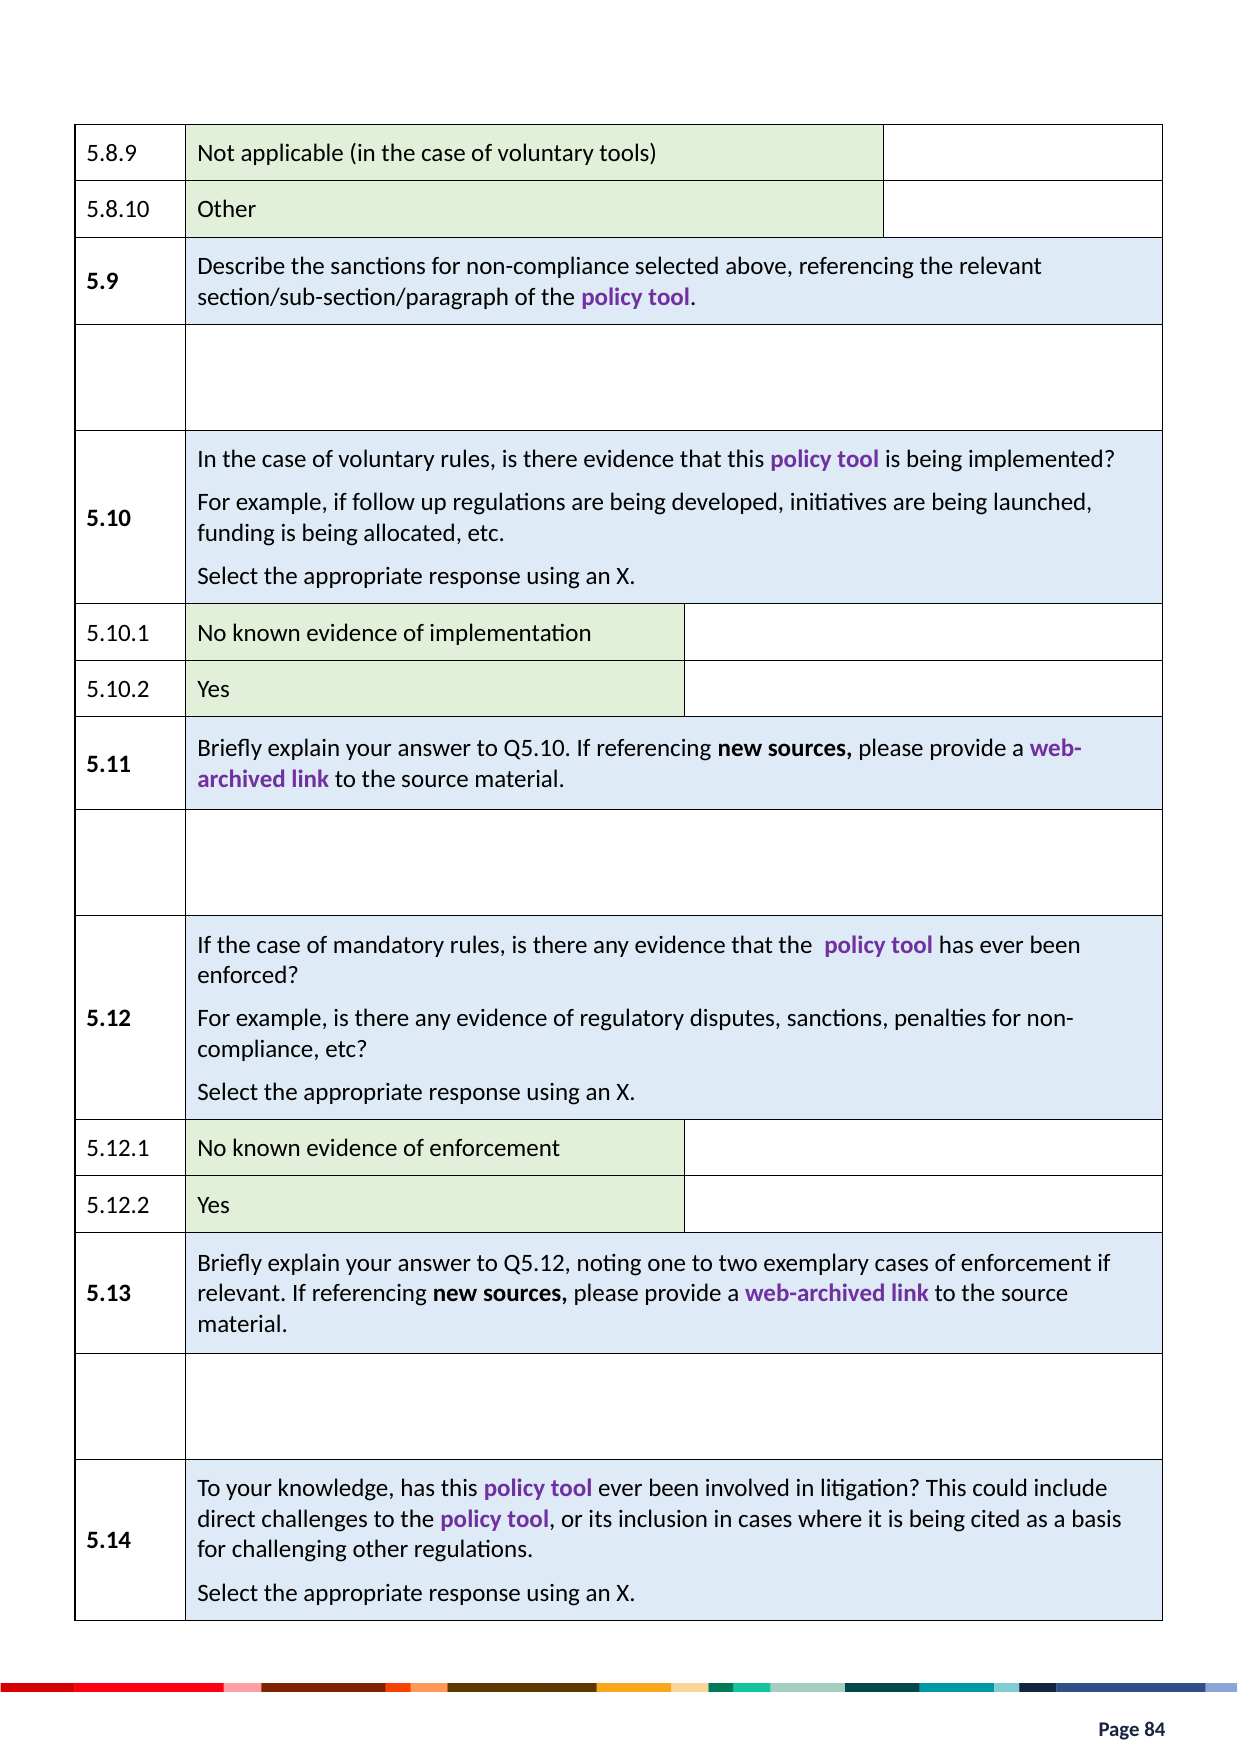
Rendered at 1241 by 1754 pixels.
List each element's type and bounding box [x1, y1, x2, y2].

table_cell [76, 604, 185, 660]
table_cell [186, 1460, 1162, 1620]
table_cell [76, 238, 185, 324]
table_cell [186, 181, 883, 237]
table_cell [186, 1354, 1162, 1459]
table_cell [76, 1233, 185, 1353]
picture [0, 1683, 1236, 1692]
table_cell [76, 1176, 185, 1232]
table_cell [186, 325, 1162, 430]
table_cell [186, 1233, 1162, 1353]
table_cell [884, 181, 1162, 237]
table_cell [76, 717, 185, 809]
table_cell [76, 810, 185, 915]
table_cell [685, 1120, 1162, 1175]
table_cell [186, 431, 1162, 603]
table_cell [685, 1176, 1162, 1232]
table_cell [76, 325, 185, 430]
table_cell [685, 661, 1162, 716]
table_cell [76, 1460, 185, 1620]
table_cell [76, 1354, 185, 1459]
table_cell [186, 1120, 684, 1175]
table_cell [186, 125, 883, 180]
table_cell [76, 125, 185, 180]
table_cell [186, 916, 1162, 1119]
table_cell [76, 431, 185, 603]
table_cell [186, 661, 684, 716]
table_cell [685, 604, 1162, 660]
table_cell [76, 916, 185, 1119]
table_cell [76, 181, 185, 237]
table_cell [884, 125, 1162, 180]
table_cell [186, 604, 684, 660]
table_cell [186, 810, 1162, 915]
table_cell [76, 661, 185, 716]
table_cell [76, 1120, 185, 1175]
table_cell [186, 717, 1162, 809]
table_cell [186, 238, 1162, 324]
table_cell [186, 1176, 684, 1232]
